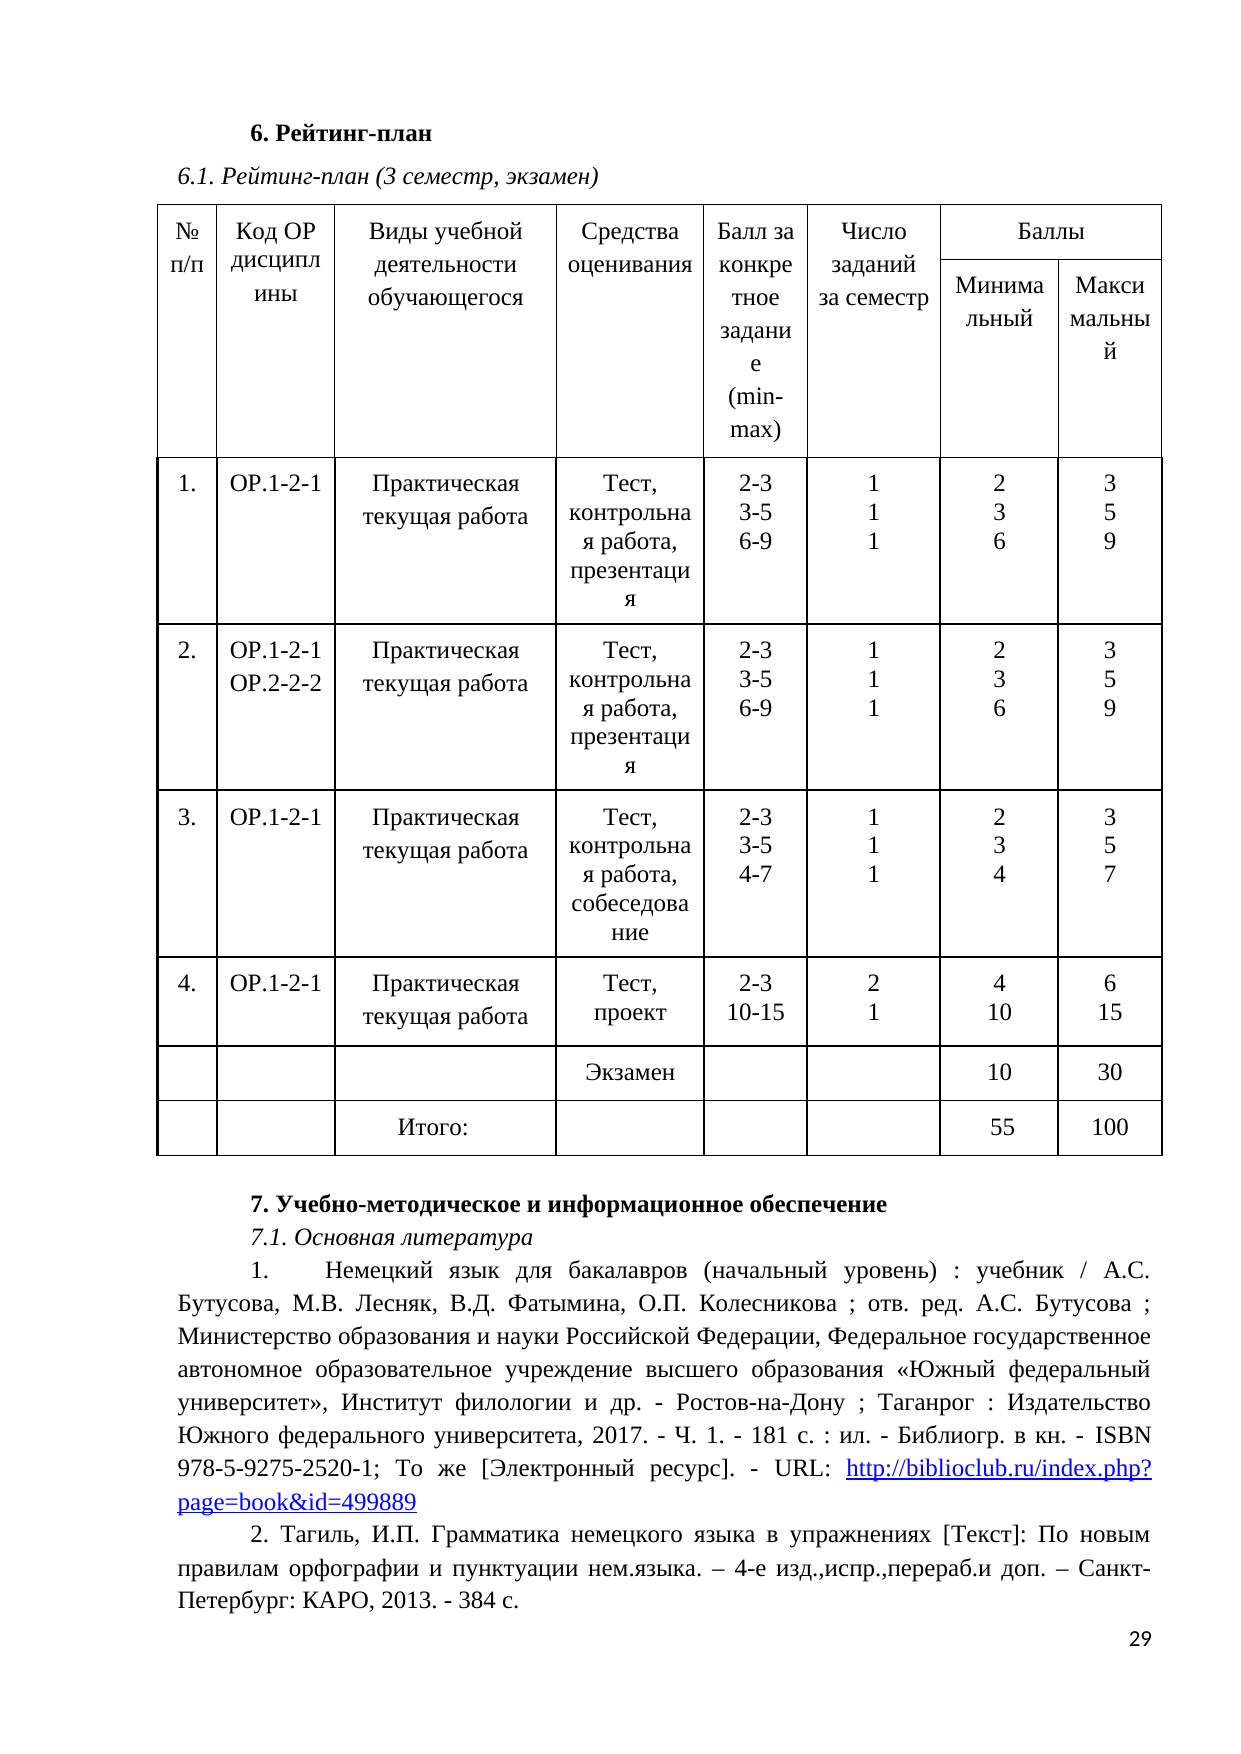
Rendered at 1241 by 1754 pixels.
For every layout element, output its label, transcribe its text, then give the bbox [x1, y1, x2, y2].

table_cell 10 [941, 1047, 1057, 1100]
table_header Балл за конкретное задание (min-max) [704, 205, 807, 457]
table_cell 6 15 [1059, 958, 1161, 1044]
table_cell ОР.1-2-1 [218, 791, 334, 956]
table_cell 2. [159, 625, 216, 789]
table_cell [159, 1047, 216, 1100]
table_cell Тест, контрольная работа, презентация [557, 458, 703, 623]
table_cell 3 5 9 [1059, 625, 1161, 789]
table_cell Тест, контрольная работа, презентация [557, 625, 703, 789]
text 7. Учебно-методическое и информационное обеспечение [177, 1189, 1152, 1218]
text 7.1. Основная литература [177, 1222, 1152, 1251]
text 2. Тагиль, И.П. Грамматика немецкого языка в упражнениях [Текст]: По новым правилам орфографии и пунктуации нем.языка. – 4-е изд.,испр.,перераб.и доп. – Санкт-Петербург: КАРО, 2013. - 384 с. [177, 1519, 1152, 1614]
table_cell ОР.1-2-1 [218, 958, 334, 1044]
table_cell 2 3 4 [941, 791, 1057, 956]
text 6.1. Рейтинг-план (3 семестр, экзамен) [177, 161, 1152, 190]
table_cell [808, 1101, 939, 1155]
table_cell [218, 1101, 334, 1155]
table_cell 2-3 3-5 6-9 [705, 625, 806, 789]
table_cell 4 10 [941, 958, 1057, 1044]
table_cell Практическая текущая работа [336, 625, 555, 789]
table_cell Практическая текущая работа [336, 791, 555, 956]
table_cell 2-3 3-5 4-7 [705, 791, 806, 956]
table_cell 2 1 [808, 958, 939, 1044]
table_cell 55 [941, 1101, 1057, 1155]
table_cell 1 1 1 [808, 791, 939, 956]
table_header Виды учебной деятельности обучающегося [335, 205, 556, 457]
table_cell [336, 1101, 555, 1155]
table_cell Экзамен [557, 1047, 703, 1100]
table_cell 2-3 3-5 6-9 [705, 458, 806, 623]
table_cell Минимальный [941, 260, 1058, 457]
table_cell 2-3 10-15 [705, 958, 806, 1044]
table_cell [557, 1101, 703, 1155]
table_cell 2 3 6 [941, 458, 1057, 623]
text 1. Немецкий язык для бакалавров (начальный уровень) : учебник / А.С. Бутусова, М.В. Лесняк, В.Д. Фатымина, О.П. Колесникова ; отв. ред. А.С. Бутусова ; Министерство образования и науки Российской Федерации, Федеральное государственное автономное образовательное учреждение высшего образования «Южный федеральный университет», Институт филологии и др. - Ростов-на-Дону ; Таганрог : Издательство Южного федерального университета, 2017. - Ч. 1. - 181 с. : ил. - Библиогр. в кн. - ISBN 978-5-9275-2520-1; То же [Электронный ресурс]. - URL: http://biblioclub.ru/index.php?page=book&id=499889 [177, 1255, 1152, 1515]
table_cell ОР.1-2-1 [218, 458, 334, 623]
table_cell Практическая текущая работа [336, 958, 555, 1044]
table_cell 30 [1059, 1047, 1161, 1100]
table_header Средства оценивания [557, 205, 703, 457]
table_cell 4. [159, 958, 216, 1044]
table_cell 3 5 7 [1059, 791, 1161, 956]
table_cell [336, 1047, 555, 1100]
table_header Баллы [941, 205, 1161, 259]
table_cell [159, 1101, 216, 1155]
table_cell [218, 1047, 334, 1100]
text 6. Рейтинг-план [177, 118, 1152, 147]
table_cell 3. [159, 791, 216, 956]
table_cell Тест, проект [557, 958, 703, 1044]
table_cell [705, 1101, 806, 1155]
table_header № п/п [158, 205, 216, 457]
table_cell 3 5 9 [1059, 458, 1161, 623]
table_cell Тест, контрольная работа, собеседование [557, 791, 703, 956]
table_cell [705, 1047, 806, 1100]
table_cell 1 1 1 [808, 625, 939, 789]
table_cell Максимальный [1059, 260, 1161, 457]
table_cell ОР.1-2-1 ОР.2-2-2 [218, 625, 334, 789]
table_cell [808, 1047, 939, 1100]
table_cell 1 1 1 [808, 458, 939, 623]
table_cell Практическая текущая работа [336, 458, 555, 623]
table_cell 1. [159, 458, 216, 623]
table_cell 2 3 6 [941, 625, 1057, 789]
table_cell 100 [1059, 1101, 1161, 1155]
table_header Код ОР дисциплины [217, 205, 334, 457]
table_header Число заданий за семестр [808, 205, 940, 457]
